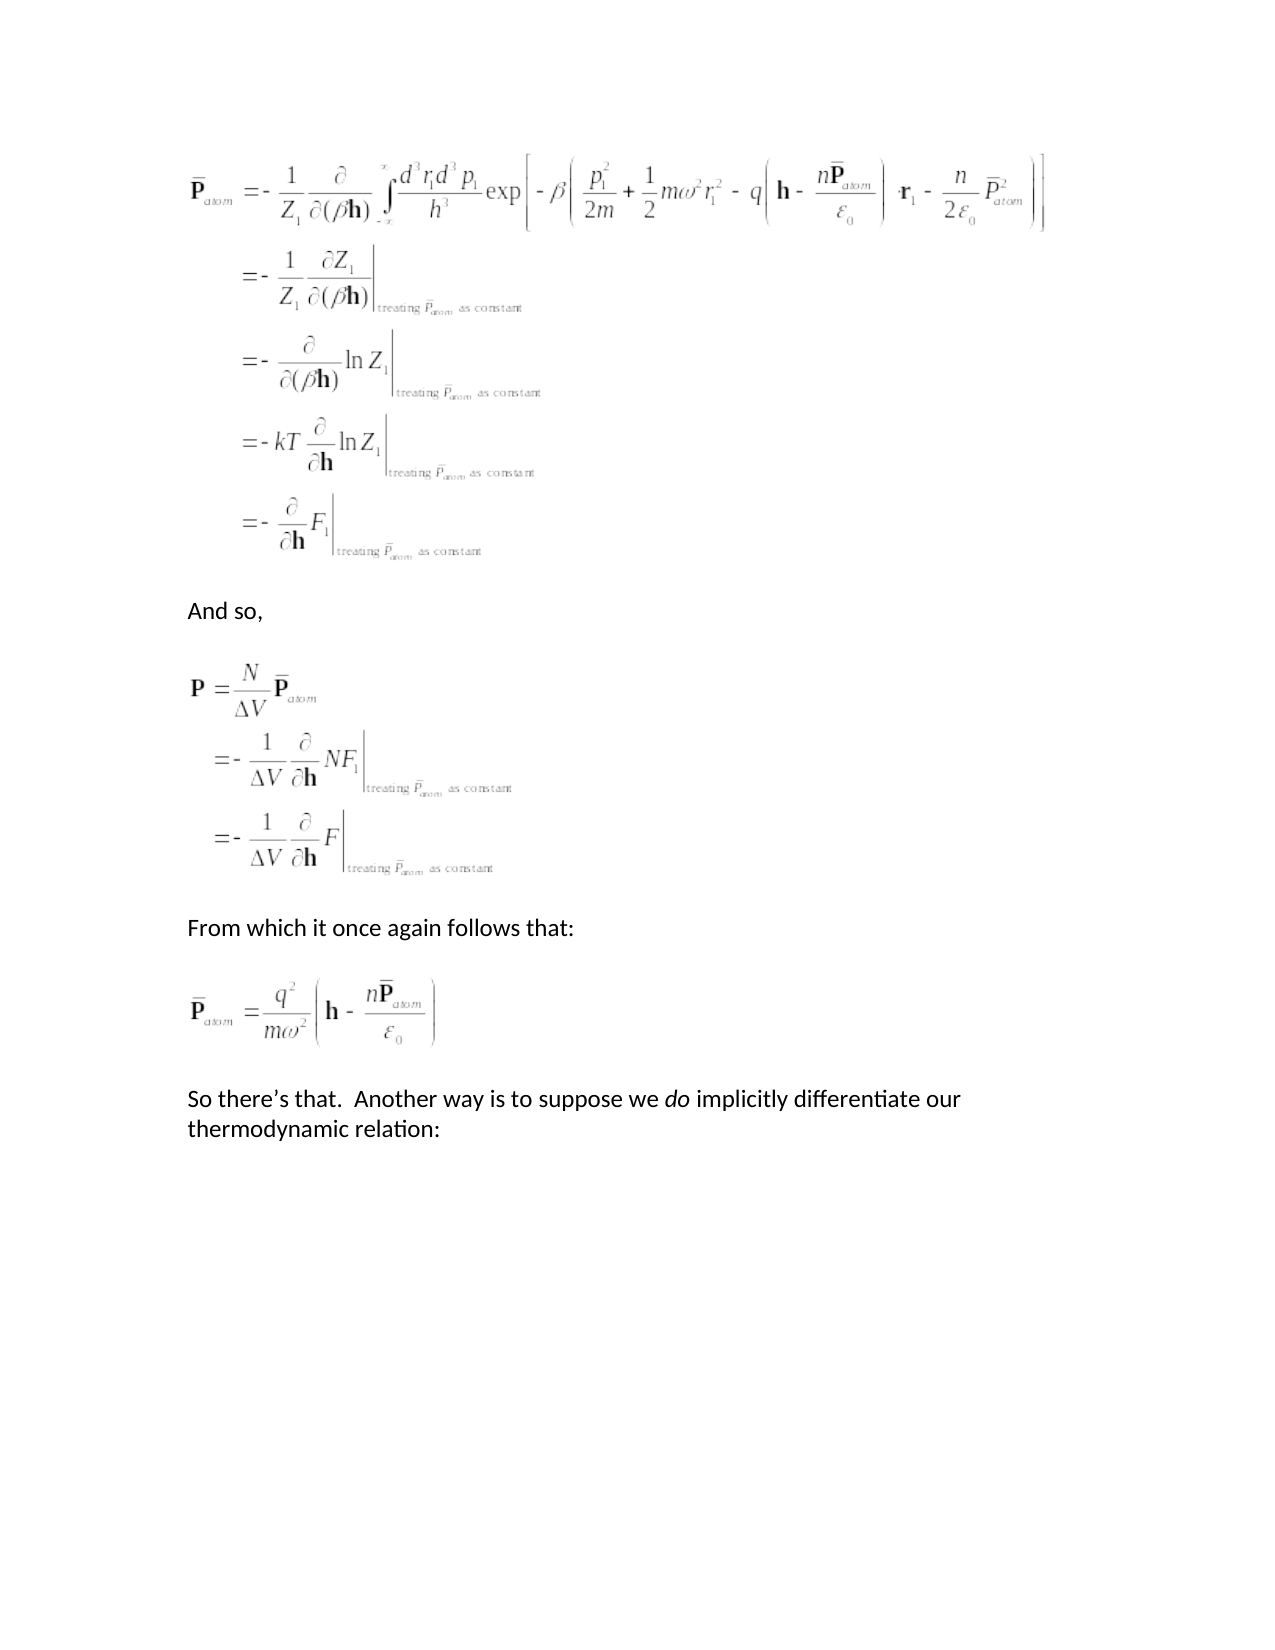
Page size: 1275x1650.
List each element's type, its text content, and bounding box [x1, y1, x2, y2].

text So there’s that. Another way is to suppose we do implicitly differentiate our thermodynamic relation: [187, 1083, 1087, 1144]
text From which it once again follows that: [187, 912, 1087, 942]
text And so, [187, 595, 1087, 626]
